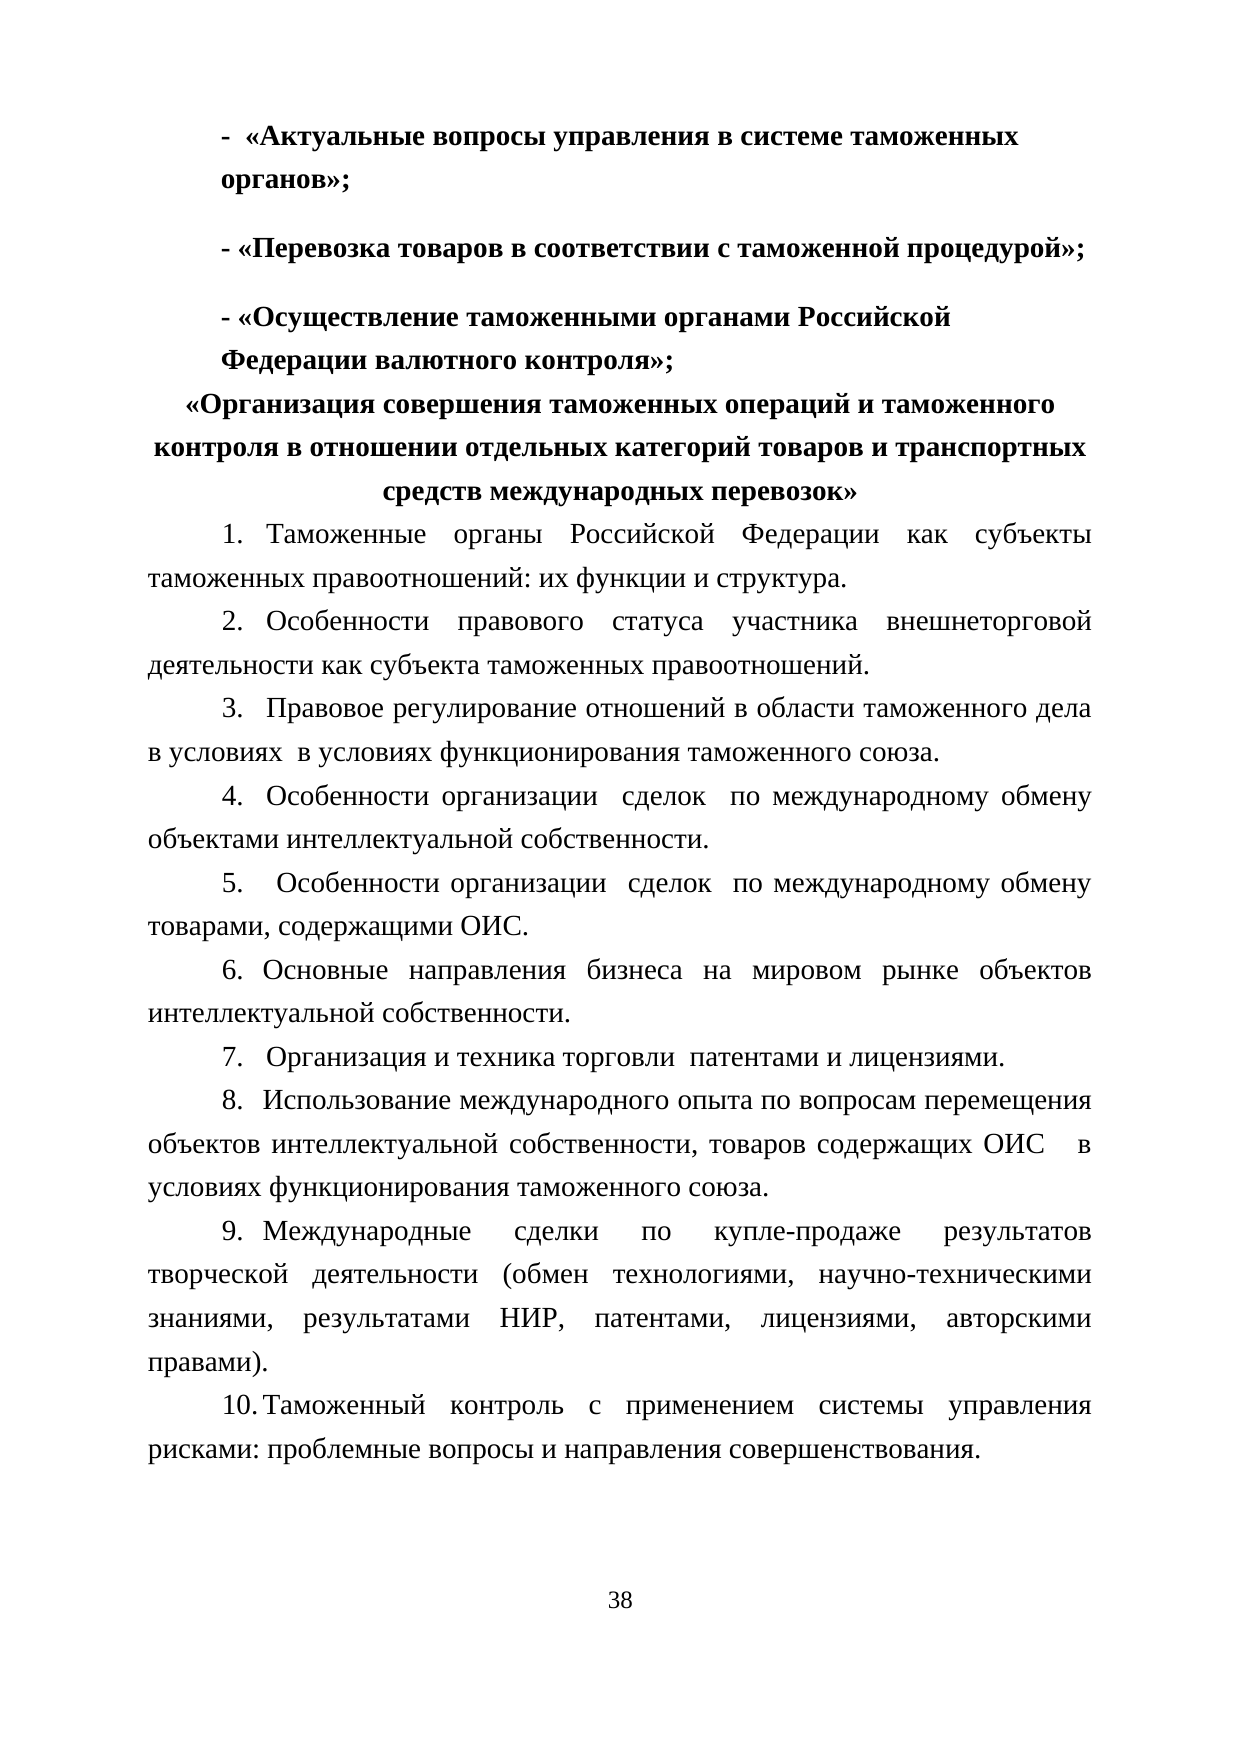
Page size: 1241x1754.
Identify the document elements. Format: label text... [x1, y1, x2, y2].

text - «Перевозка товаров в соответствии с таможенной процедурой»; [221, 230, 1092, 264]
list Международные сделки по купле-продаже результатов творческой деятельности (обмен технологиями, научно-техническими знаниями, результатами НИР, патентами, лицензиями, авторскими правами). [148, 1213, 1092, 1377]
text - «Осуществление таможенными органами Российской Федерации валютного контроля»; [221, 299, 1092, 376]
list Использование международного опыта по вопросам перемещения объектов интеллектуальной собственности, товаров содержащих ОИС в условиях функционирования таможенного союза. [148, 1082, 1092, 1203]
list Правовое регулирование отношений в области таможенного дела в условиях в условиях функционирования таможенного союза. [148, 691, 1092, 768]
list Особенности правового статуса участника внешнеторговой деятельности как субъекта таможенных правоотношений. [148, 603, 1092, 681]
list Таможенный контроль с применением системы управления рисками: проблемные вопросы и направления совершенствования. [148, 1387, 1092, 1464]
text «Организация совершения таможенных операций и таможенного контроля в отношении отдельных категорий товаров и транспортных средств международных перевозок» [148, 386, 1092, 506]
list Особенности организации сделок по международному обмену товарами, содержащими ОИС. [148, 865, 1092, 942]
list Особенности организации сделок по международному обмену объектами интеллектуальной собственности. [148, 778, 1092, 855]
list Основные направления бизнеса на мировом рынке объектов интеллектуальной собственности. [148, 952, 1092, 1029]
list Организация и техника торговли патентами и лицензиями. [148, 1039, 1092, 1072]
text - «Актуальные вопросы управления в системе таможенных органов»; [221, 118, 1092, 195]
list Таможенные органы Российской Федерации как субъекты таможенных правоотношений: их функции и структура. [148, 516, 1092, 593]
